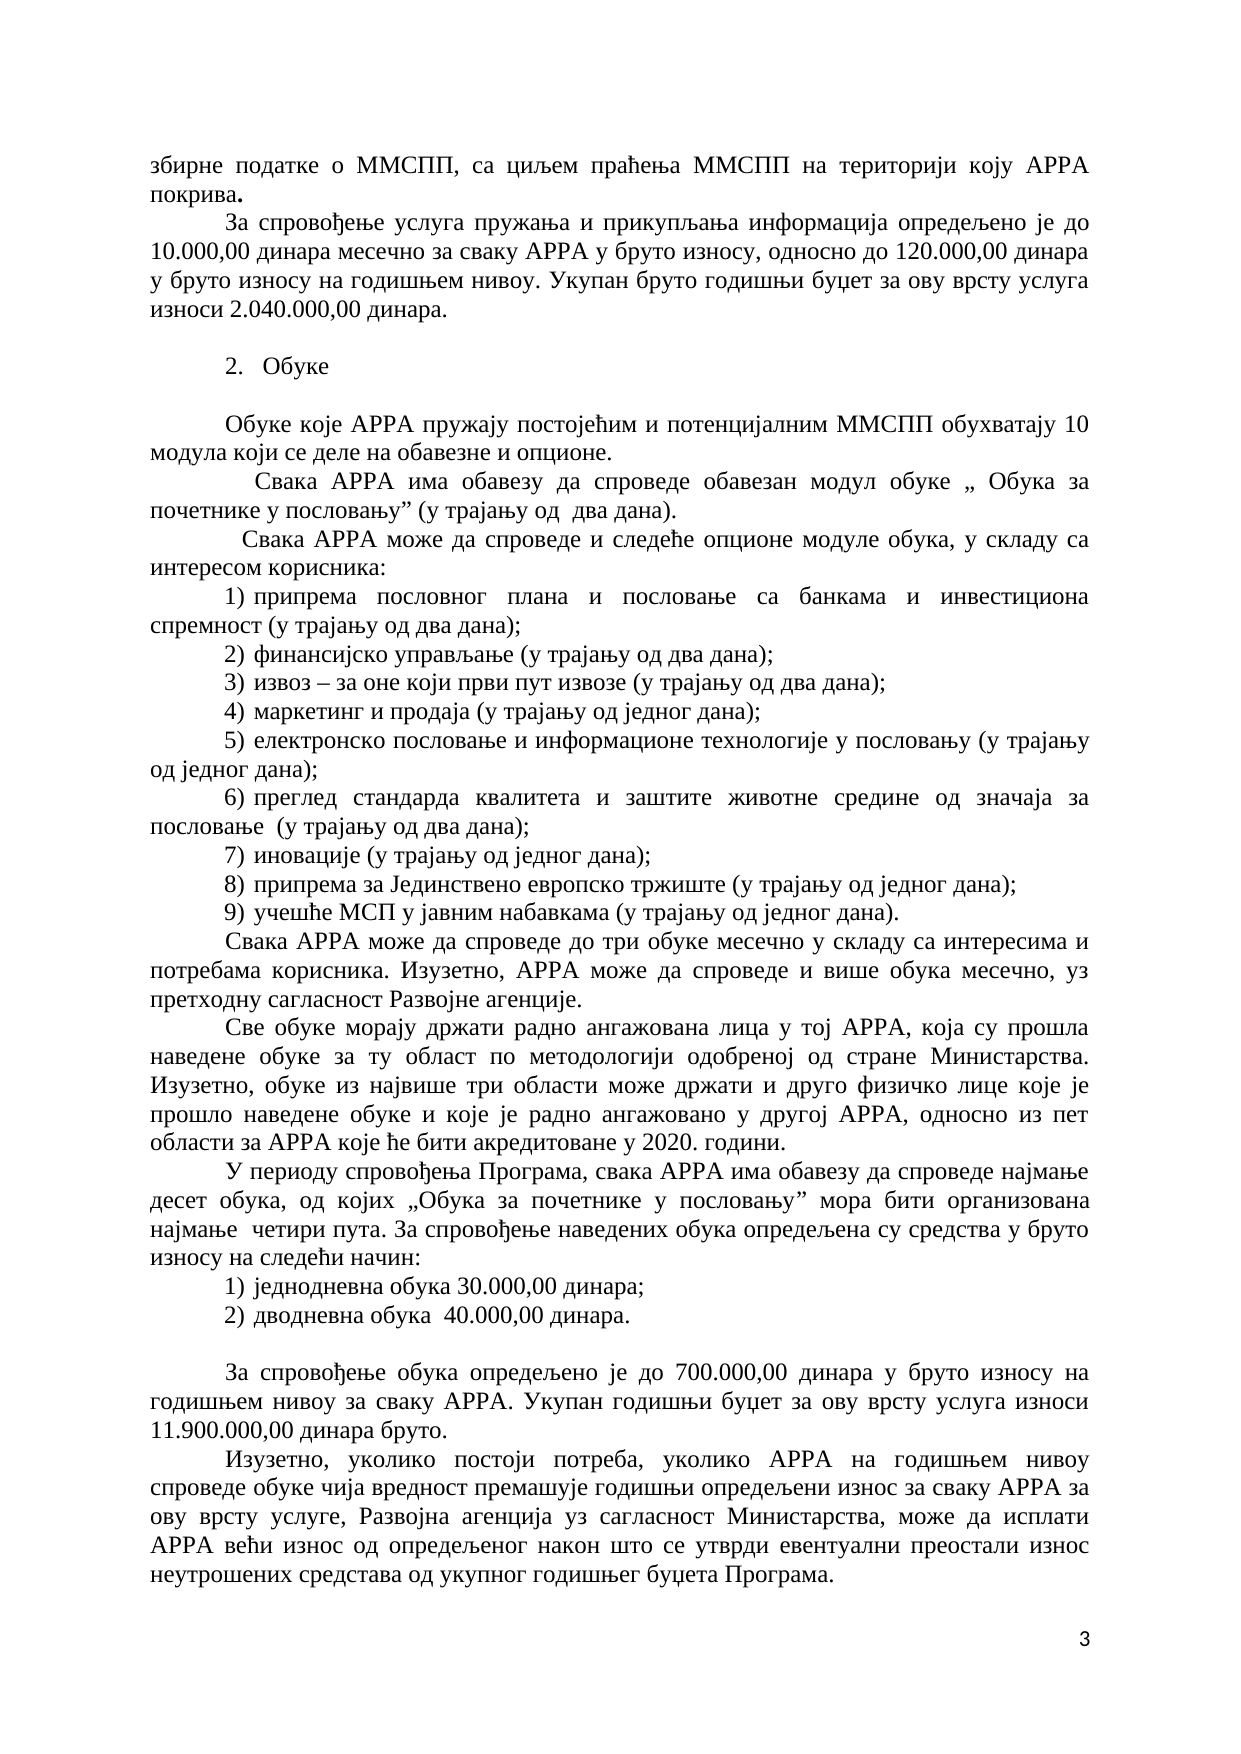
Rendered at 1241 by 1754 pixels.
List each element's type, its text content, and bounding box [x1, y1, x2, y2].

text Све обуке морају држати радно ангажована лица у тој АРРА, коja су прошла наведене обуке за ту област по методологији одобреној од стране Министарства. Изузетно, обуке из највише три области може држати и друго физичко лице које је прошло наведене обуке и које је радно ангажовано у другој АРРА, односно из пет области за АРРА које ће бити акредитоване у 2020. години. [150, 1012, 1090, 1156]
list извоз – за оне који први пут извозе (у трајању од два дана); [150, 667, 1090, 696]
list дводневна обука 40.000,00 динара. [224, 1300, 1090, 1329]
text Свака АРРА може да спроведе до три обуке месечно у складу са интересима и потребама корисника. Изузетно, АРРА може да спроведе и више обука месечно, уз претходну сагласност Развојне агенције. [150, 926, 1090, 1012]
text За спровођење обука опредељено је до 700.000,00 динара у бруто износу на годишњем нивоу за сваку АРРА. Укупан годишњи буџет за ову врсту услуга износи 11.900.000,00 динара бруто. [150, 1357, 1090, 1444]
text Обуке које АРРА пружају постојећим и потенцијалним ММСПП обухватају 10 модула који се деле на обавезне и опционе. [150, 409, 1090, 466]
text Свака АРРА има обавезу да спроведе обавезан модул обуке „ Обука за почетнике у пословањуˮ (у трајању од два дана). [150, 466, 1090, 524]
text За спровођење услуга пружања и прикупљања информација опредељено је до 10.000,00 динара месечно за сваку АРРА у бруто износу, односно до 120.000,00 динара у бруто износу на годишњем нивоу. Укупан бруто годишњи буџет за ову врсту услуга износи 2.040.000,00 динара. [150, 207, 1090, 322]
list једнодневна обука 30.000,00 динара; [224, 1271, 1090, 1300]
list иновације (у трајању од једног дана); [150, 840, 1090, 869]
text Свака АРРА може да спроведе и следеће опционе модуле обука, у складу са интересом корисника: [150, 524, 1090, 581]
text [150, 150, 1090, 207]
list Обуке [225, 351, 1090, 380]
list припрема пословног плана и пословање са банкама и инвестициона спремност (у трајању од два дана); [150, 581, 1090, 639]
text Изузетно, уколико постоји потреба, уколико АРРА на годишњем нивоу спроведе обуке чија вредност премашује годишњи опредељени износ за сваку АРРА за ову врсту услуге, Развојна агенција уз сагласност Министарства, може да исплати АРРА већи износ од опредељеног након што се утврди евентуални преостали износ неутрошених средстава од укупног годишњег буџета Програма. [150, 1444, 1090, 1587]
list финансијско управљање (у трајању од два дана); [150, 639, 1090, 667]
list учешће МСП у jавним набавкама (у трајању од једног дана). [150, 897, 1090, 926]
list преглед стандарда квалитета и заштите животне средине од значаја за пословање (у трајању од два дана); [150, 782, 1090, 840]
list маркетинг и продаја (у трајању од једног дана); [150, 696, 1090, 725]
list електронско пословање и информационе технологије у пословању (у трајању од једног дана); [150, 725, 1090, 782]
text У периоду спровођења Програма, свака АРРА има обавезу да спроведе најмање десет обука, од којих „Обука за почетнике у пословању” мора бити организована најмање четири пута. За спровођење наведених обука опредељена су средства у бруто износу на следећи начин: [150, 1156, 1090, 1271]
list припрема за Јединствено европско тржиште (у трајању од једног дана); [150, 869, 1090, 897]
